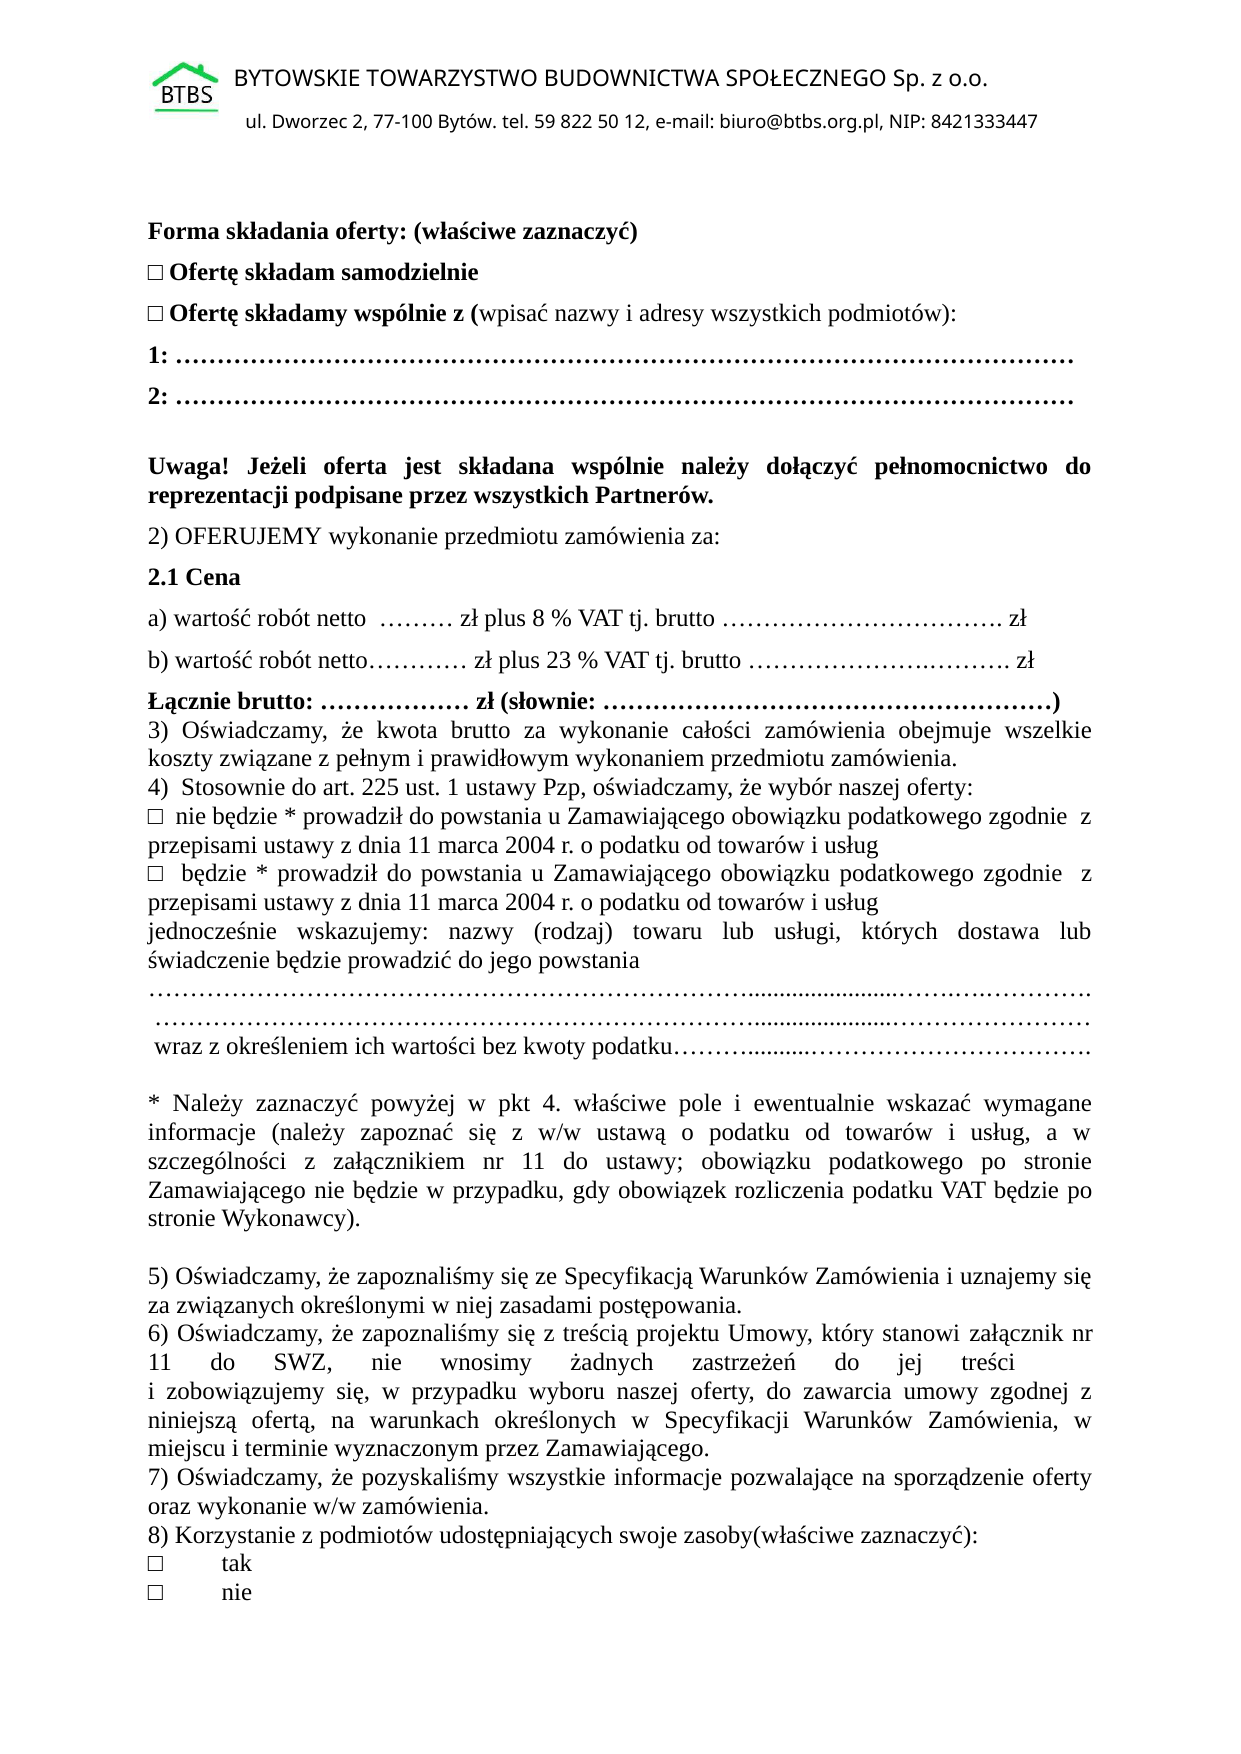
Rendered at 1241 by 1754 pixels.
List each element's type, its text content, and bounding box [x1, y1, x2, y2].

text 7) Oświadczamy, że pozyskaliśmy wszystkie informacje pozwalające na sporządzenie oferty oraz wykonanie w/w zamówienia. [148, 1462, 1093, 1520]
text □ będzie * prowadził do powstania u Zamawiającego obowiązku podatkowego zgodnie z przepisami ustawy z dnia 11 marca 2004 r. o podatku od towarów i usług [148, 858, 1093, 916]
text □ tak [148, 1548, 1093, 1577]
text 2) OFERUJEMY wykonanie przedmiotu zamówienia za: [148, 521, 1093, 550]
text 8) Korzystanie z podmiotów udostępniających swoje zasoby(właściwe zaznaczyć): [148, 1520, 1093, 1548]
text □ Ofertę składam samodzielnie [148, 257, 1093, 286]
text 3) Oświadczamy, że kwota brutto za wykonanie całości zamówienia obejmuje wszelkie koszty związane z pełnym i prawidłowym wykonaniem przedmiotu zamówienia. [148, 715, 1093, 772]
text 2.1 Cena [148, 562, 1093, 591]
text 5) Oświadczamy, że zapoznaliśmy się ze Specyfikacją Warunków Zamówienia i uznajemy się za związanych określonymi w niej zasadami postępowania. [148, 1261, 1093, 1318]
text □ nie będzie * prowadził do powstania u Zamawiającego obowiązku podatkowego zgodnie z przepisami ustawy z dnia 11 marca 2004 r. o podatku od towarów i usług [148, 801, 1093, 858]
text 4) Stosownie do art. 225 ust. 1 ustawy Pzp, oświadczamy, że wybór naszej oferty: [148, 772, 1093, 801]
text Łącznie brutto: ……………… zł (słownie: ………………………………………………) [148, 686, 1093, 715]
text jednocześnie wskazujemy: nazwy (rodzaj) towaru lub usługi, których dostawa lub świadczenie będzie prowadzić do jego powstania [148, 916, 1093, 973]
text b) wartość robót netto………… zł plus 23 % VAT tj. brutto ………………….………. zł [148, 645, 1093, 673]
text Uwaga! Jeżeli oferta jest składana wspólnie należy dołączyć pełnomocnictwo do reprezentacji podpisane przez wszystkich Partnerów. [148, 451, 1093, 508]
text 2: ……………………………………………………………………………………………… [148, 381, 1093, 410]
text 1: ……………………………………………………………………………………………… [148, 340, 1093, 368]
text ………………………………………………………………......................…………………… [148, 1002, 1093, 1031]
text ………………………………………………………………........................…….….…………. [148, 973, 1093, 1002]
text a) wartość robót netto ……… zł plus 8 % VAT tj. brutto ……………………………. zł [148, 603, 1093, 632]
text 6) Oświadczamy, że zapoznaliśmy się z treścią projektu Umowy, który stanowi załącznik nr 11 do SWZ, nie wnosimy żadnych zastrzeżeń do jej treści i zobowiązujemy się, w przypadku wyboru naszej oferty, do zawarcia umowy zgodnej z niniejszą ofertą, na warunkach określonych w Specyfikacji Warunków Zamówienia, w miejscu i terminie wyznaczonym przez Zamawiającego. [148, 1318, 1093, 1462]
text □ nie [148, 1577, 1093, 1606]
text * Należy zaznaczyć powyżej w pkt 4. właściwe pole i ewentualnie wskazać wymagane informacje (należy zapoznać się z w/w ustawą o podatku od towarów i usług, a w szczególności z załącznikiem nr 11 do ustawy; obowiązku podatkowego po stronie Zamawiającego nie będzie w przypadku, gdy obowiązek rozliczenia podatku VAT będzie po stronie Wykonawcy). [148, 1088, 1093, 1232]
text wraz z określeniem ich wartości bez kwoty podatku………..........……………………………. [148, 1031, 1093, 1060]
text □ Ofertę składamy wspólnie z (wpisać nazwy i adresy wszystkich podmiotów): [148, 298, 1093, 327]
text Forma składania oferty: (właściwe zaznaczyć) [148, 216, 1093, 245]
